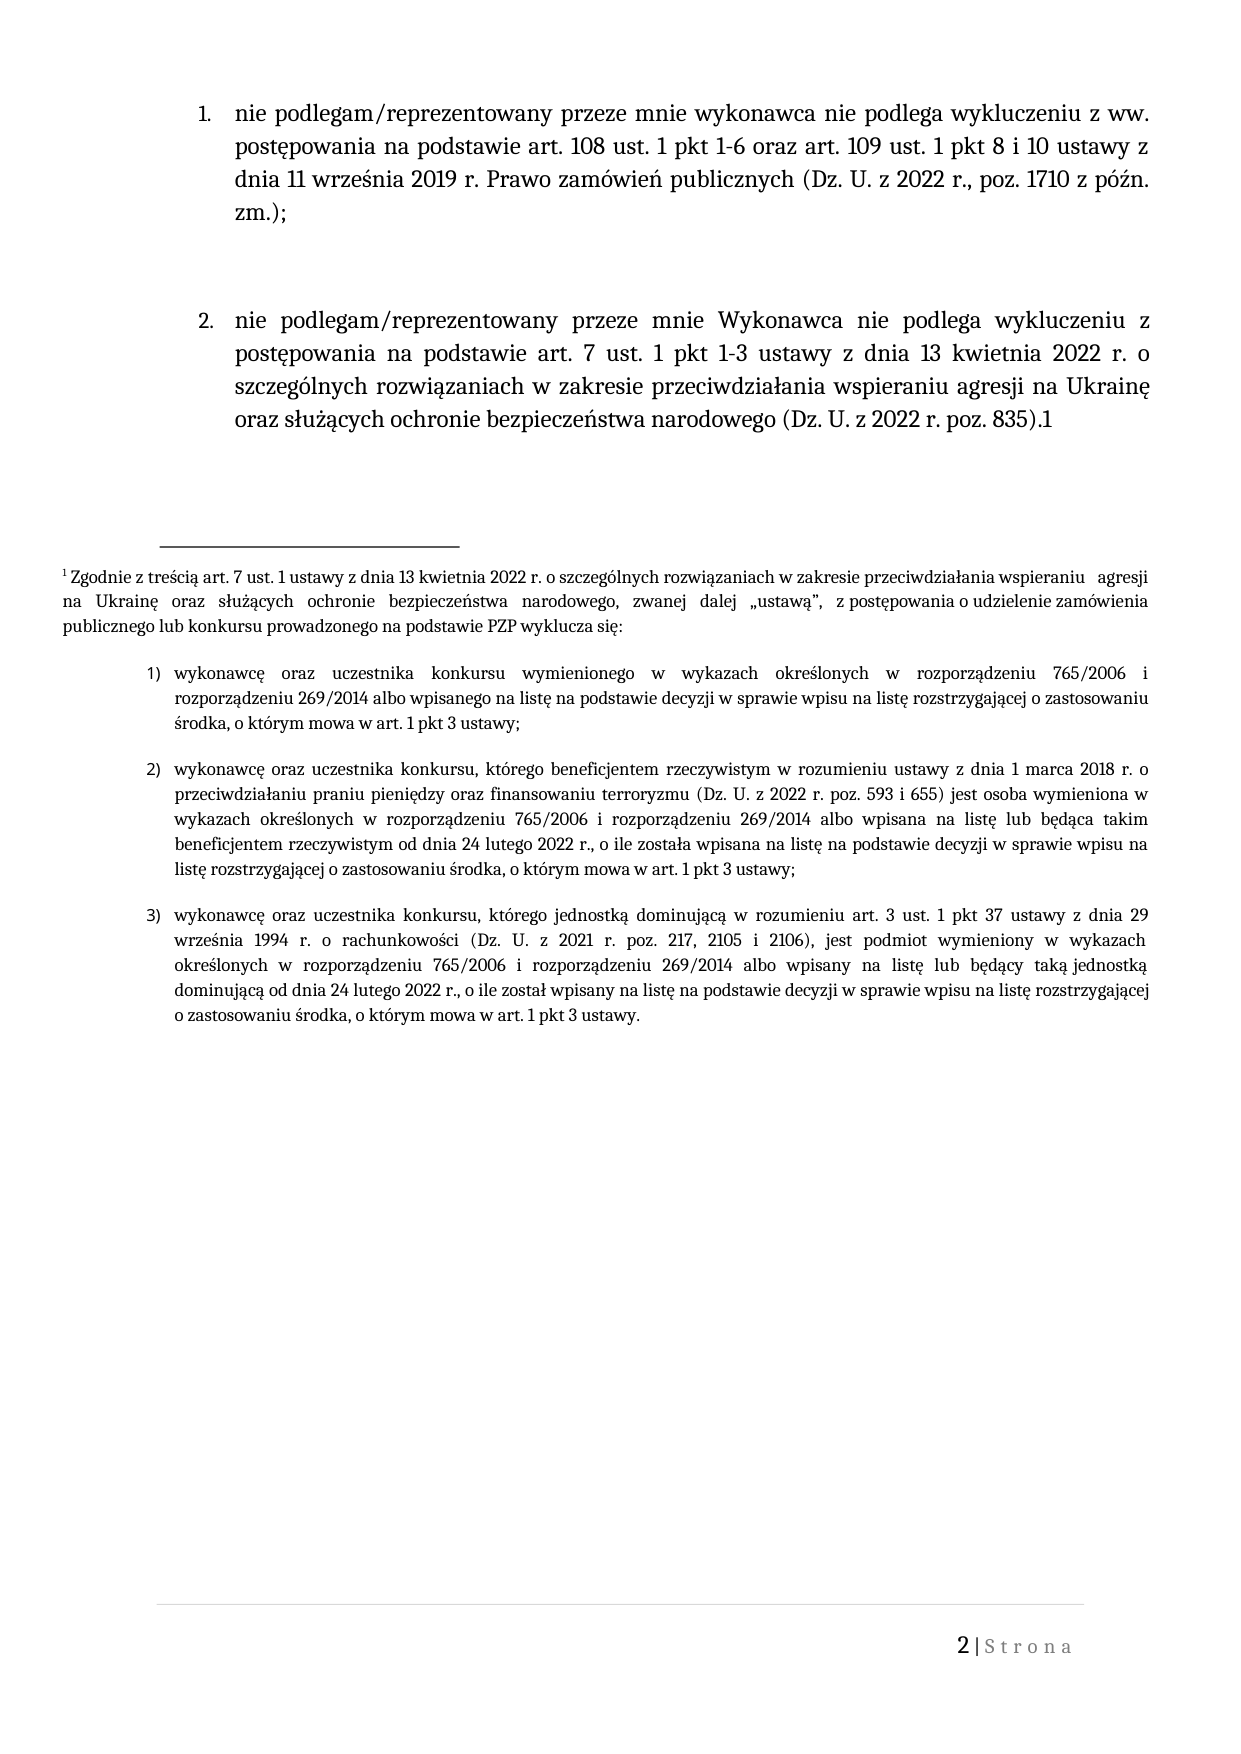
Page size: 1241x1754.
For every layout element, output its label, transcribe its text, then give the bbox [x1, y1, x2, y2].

list nie podlegam/reprezentowany przeze mnie wykonawca nie podlega wykluczeniu z ww. postępowania na podstawie art. 108 ust. 1 pkt 1-6 oraz art. 109 ust. 1 pkt 8 i 10 ustawy z dnia 11 września 2019 r. Prawo zamówień publicznych (Dz. U. z 2022 r., poz. 1710 z późn. zm.); [198, 99, 1151, 227]
list wykonawcę oraz uczestnika konkursu wymienionego w wykazach określonych w rozporządzeniu 765/2006 i rozporządzeniu 269/2014 albo wpisanego na listę na podstawie decyzji w sprawie wpisu na listę rozstrzygającej o zastosowaniu środka, o którym mowa w art. 1 pkt 3 ustawy; [146, 661, 1151, 734]
text 1 Zgodnie z treścią art. 7 ust. 1 ustawy z dnia 13 kwietnia 2022 r. o szczególnych rozwiązaniach w zakresie przeciwdziałania wspieraniu agresji na Ukrainę oraz służących ochronie bezpieczeństwa narodowego, zwanej dalej „ustawą”, z postępowania o udzielenie zamówienia publicznego lub konkursu prowadzonego na podstawie PZP wyklucza się: [62, 566, 1151, 637]
list nie podlegam/reprezentowany przeze mnie Wykonawca nie podlega wykluczeniu z postępowania na podstawie art. 7 ust. 1 pkt 1-3 ustawy z dnia 13 kwietnia 2022 r. o szczególnych rozwiązaniach w zakresie przeciwdziałania wspieraniu agresji na Ukrainę oraz służących ochronie bezpieczeństwa narodowego (Dz. U. z 2022 r. poz. 835).1 [198, 306, 1151, 433]
list wykonawcę oraz uczestnika konkursu, którego jednostką dominującą w rozumieniu art. 3 ust. 1 pkt 37 ustawy z dnia 29 września 1994 r. o rachunkowości (Dz. U. z 2021 r. poz. 217, 2105 i 2106), jest podmiot wymieniony w wykazach określonych w rozporządzeniu 765/2006 i rozporządzeniu 269/2014 albo wpisany na listę lub będący taką jednostką dominującą od dnia 24 lutego 2022 r., o ile został wpisany na listę na podstawie decyzji w sprawie wpisu na listę rozstrzygającej o zastosowaniu środka, o którym mowa w art. 1 pkt 3 ustawy. [146, 904, 1151, 1026]
list wykonawcę oraz uczestnika konkursu, którego beneficjentem rzeczywistym w rozumieniu ustawy z dnia 1 marca 2018 r. o przeciwdziałaniu praniu pieniędzy oraz finansowaniu terroryzmu (Dz. U. z 2022 r. poz. 593 i 655) jest osoba wymieniona w wykazach określonych w rozporządzeniu 765/2006 i rozporządzeniu 269/2014 albo wpisana na listę lub będąca takim beneficjentem rzeczywistym od dnia 24 lutego 2022 r., o ile została wpisana na listę na podstawie decyzji w sprawie wpisu na listę rozstrzygającej o zastosowaniu środka, o którym mowa w art. 1 pkt 3 ustawy; [146, 758, 1151, 880]
